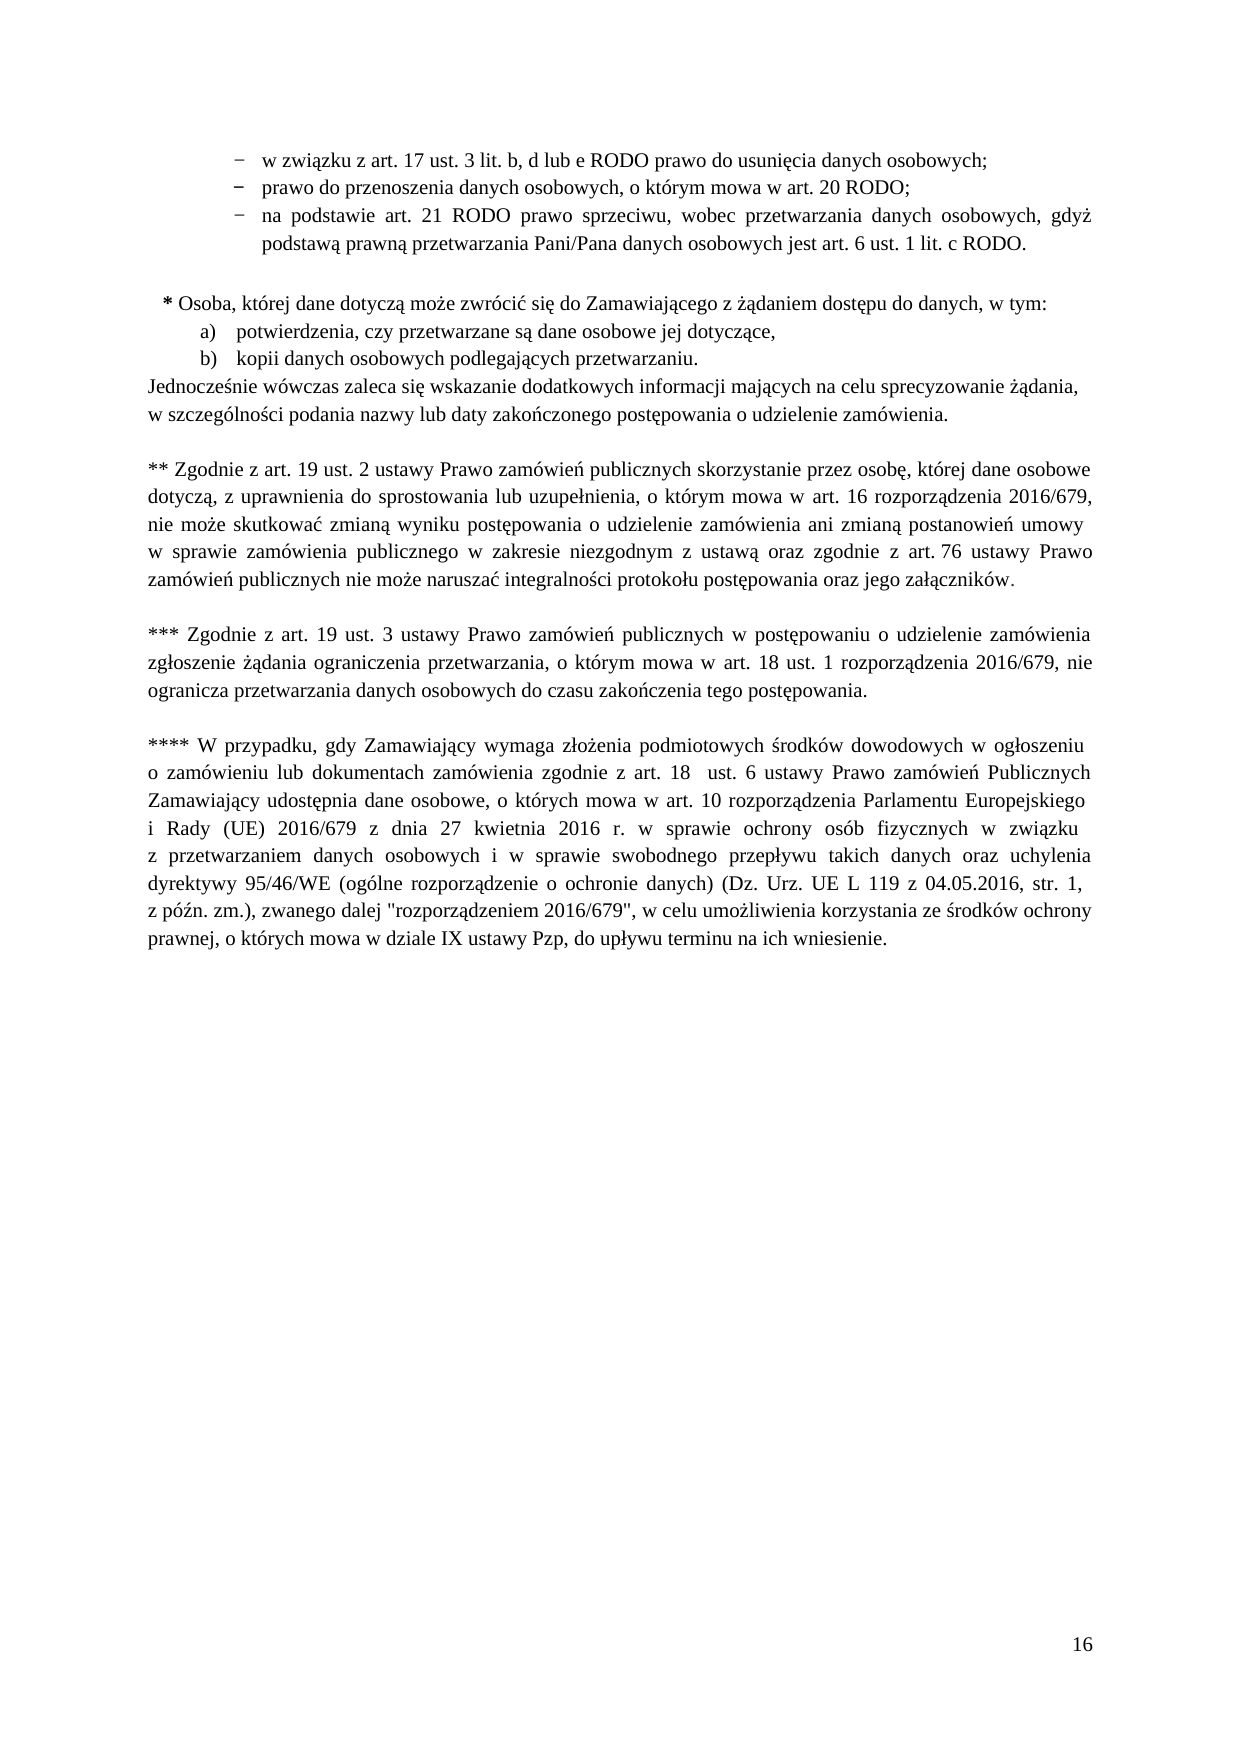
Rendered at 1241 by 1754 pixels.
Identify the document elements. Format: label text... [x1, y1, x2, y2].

list prawo do przenoszenia danych osobowych, o którym mowa w art. 20 RODO; [232, 175, 1093, 199]
list potwierdzenia, czy przetwarzane są dane osobowe jej dotyczące, [200, 319, 1093, 343]
text Jednocześnie wówczas zaleca się wskazanie dodatkowych informacji mających na celu sprecyzowanie żądania, w szczególności podania nazwy lub daty zakończonego postępowania o udzielenie zamówienia. [148, 374, 1093, 426]
text **** W przypadku, gdy Zamawiający wymaga złożenia podmiotowych środków dowodowych w ogłoszeniu o zamówieniu lub dokumentach zamówienia zgodnie z art. 18 ust. 6 ustawy Prawo zamówień Publicznych Zamawiający udostępnia dane osobowe, o których mowa w art. 10 rozporządzenia Parlamentu Europejskiego i Rady (UE) 2016/679 z dnia 27 kwietnia 2016 r. w sprawie ochrony osób fizycznych w związku z przetwarzaniem danych osobowych i w sprawie swobodnego przepływu takich danych oraz uchylenia dyrektywy 95/46/WE (ogólne rozporządzenie o ochronie danych) (Dz. Urz. UE L 119 z 04.05.2016, str. 1, z późn. zm.), zwanego dalej "rozporządzeniem 2016/679", w celu umożliwienia korzystania ze środków ochrony prawnej, o których mowa w dziale IX ustawy Pzp, do upływu terminu na ich wniesienie. [148, 733, 1093, 950]
text ** Zgodnie z art. 19 ust. 2 ustawy Prawo zamówień publicznych skorzystanie przez osobę, której dane osobowe dotyczą, z uprawnienia do sprostowania lub uzupełnienia, o którym mowa w art. 16 rozporządzenia 2016/679, nie może skutkować zmianą wyniku postępowania o udzielenie zamówienia ani zmianą postanowień umowy w sprawie zamówienia publicznego w zakresie niezgodnym z ustawą oraz zgodnie z art. 76 ustawy Prawo zamówień publicznych nie może naruszać integralności protokołu postępowania oraz jego załączników. [148, 457, 1093, 591]
list w związku z art. 17 ust. 3 lit. b, d lub e RODO prawo do usunięcia danych osobowych; [232, 148, 1093, 172]
text *** Zgodnie z art. 19 ust. 3 ustawy Prawo zamówień publicznych w postępowaniu o udzielenie zamówienia zgłoszenie żądania ograniczenia przetwarzania, o którym mowa w art. 18 ust. 1 rozporządzenia 2016/679, nie ogranicza przetwarzania danych osobowych do czasu zakończenia tego postępowania. [148, 622, 1093, 702]
list na podstawie art. 21 RODO prawo sprzeciwu, wobec przetwarzania danych osobowych, gdyż podstawą prawną przetwarzania Pani/Pana danych osobowych jest art. 6 ust. 1 lit. c RODO. [232, 203, 1093, 254]
list kopii danych osobowych podlegających przetwarzaniu. [200, 346, 1093, 370]
list * Osoba, której dane dotyczą może zwrócić się do Zamawiającego z żądaniem dostępu do danych, w tym: [162, 291, 1093, 315]
